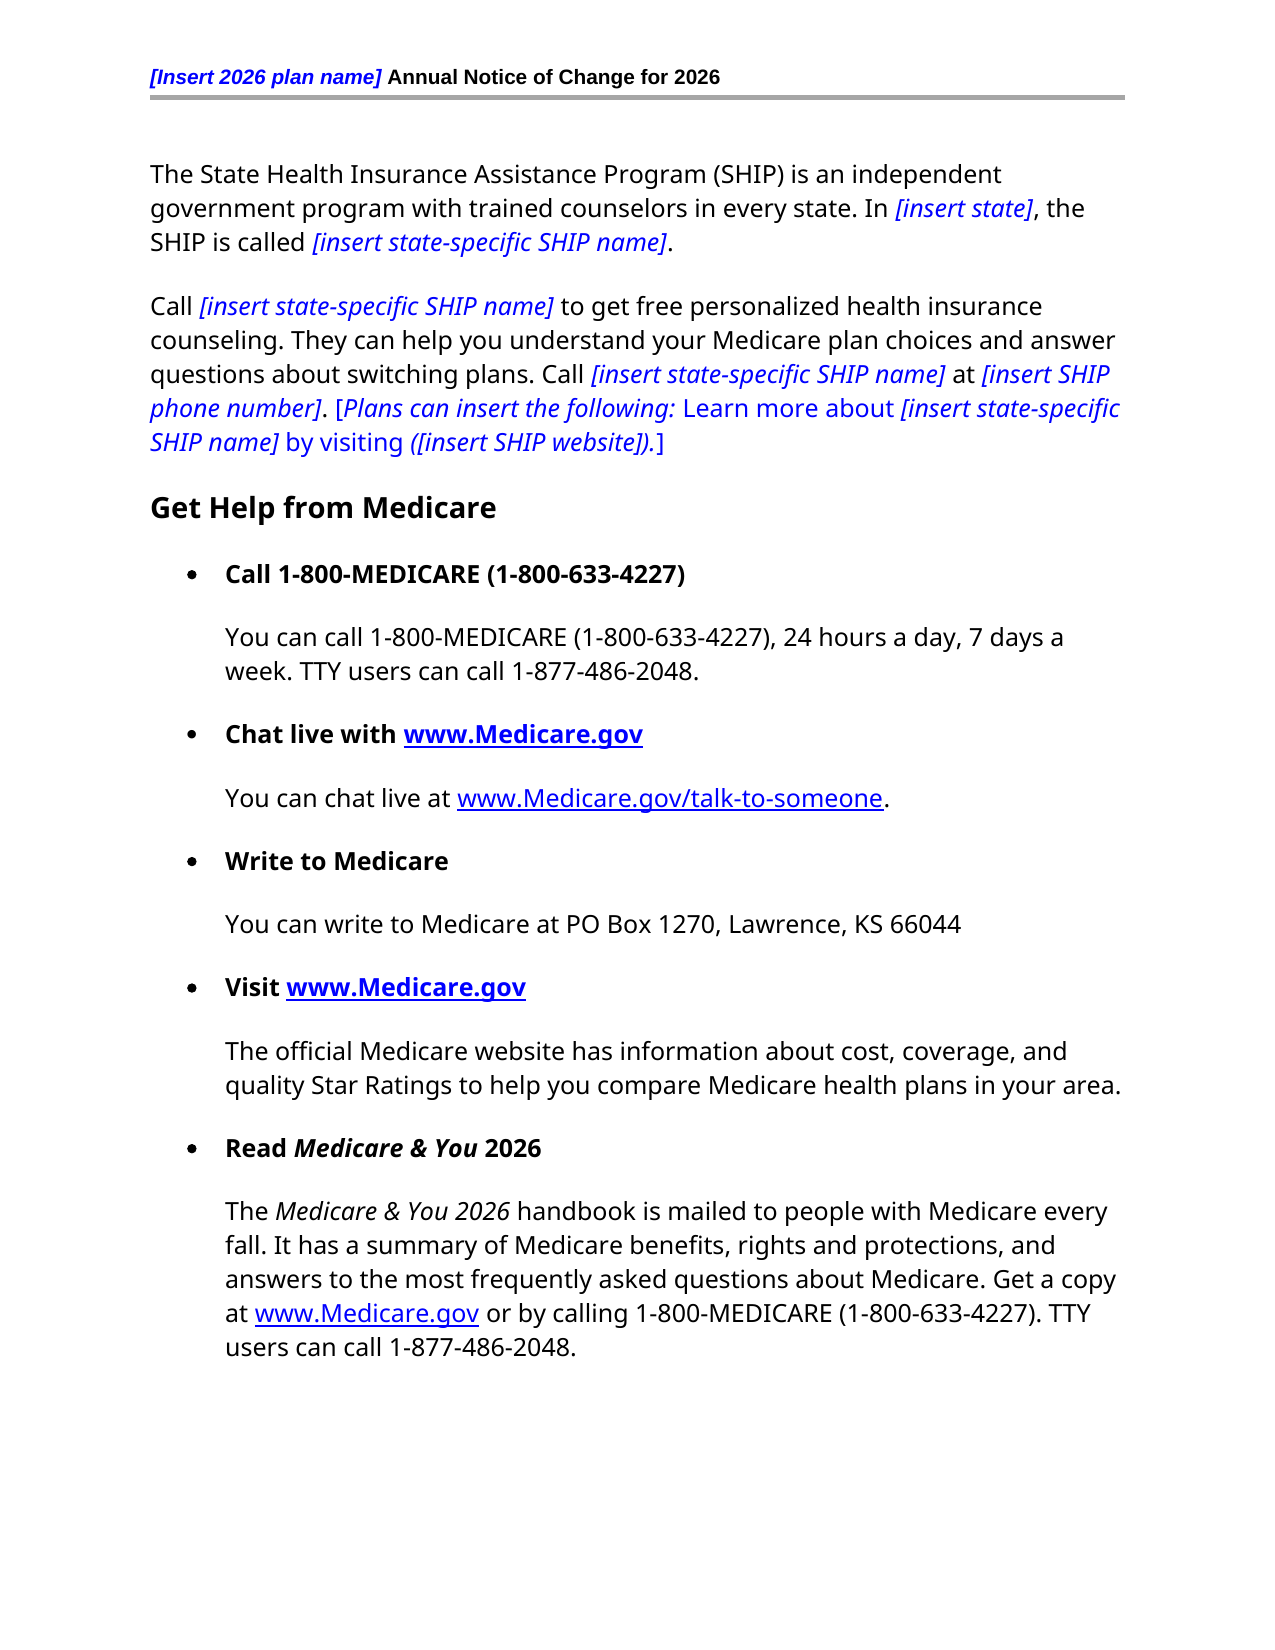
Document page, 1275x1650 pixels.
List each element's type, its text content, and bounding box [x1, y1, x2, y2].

list Call 1-800-MEDICARE (1-800-633-4227) [187, 557, 1125, 591]
subtitle Get Help from Medicare [150, 488, 1125, 527]
text The State Health Insurance Assistance Program (SHIP) is an independent government program with trained counselors in every state. In [insert state], the SHIP is called [insert state-specific SHIP name]. [150, 157, 1125, 259]
text The Medicare & You 2026 handbook is mailed to people with Medicare every fall. It has a summary of Medicare benefits, rights and protections, and answers to the most frequently asked questions about Medicare. Get a copy at www.Medicare.gov or by calling 1-800-MEDICARE (1-800-633-4227). TTY users can call 1-877-486-2048. [225, 1194, 1125, 1364]
list Read Medicare & You 2026 [187, 1131, 1125, 1165]
list Visit www.Medicare.gov [187, 970, 1125, 1004]
list Chat live with www.Medicare.gov [187, 717, 1125, 751]
text Call [insert state-specific SHIP name] to get free personalized health insurance counseling. They can help you understand your Medicare plan choices and answer questions about switching plans. Call [insert state-specific SHIP name] at [insert SHIP phone number]. [Plans can insert the following: Learn more about [insert state-specific SHIP name] by visiting ([insert SHIP website]).] [150, 288, 1125, 459]
list You can write to Medicare at PO Box 1270, Lawrence, KS 66044 [225, 907, 1125, 941]
text The official Medicare website has information about cost, coverage, and quality Star Ratings to help you compare Medicare health plans in your area. [225, 1033, 1125, 1101]
list Write to Medicare [187, 844, 1125, 878]
text You can chat live at www.Medicare.gov/talk-to-someone. [187, 780, 1125, 814]
text You can call 1-800-MEDICARE (1-800-633-4227), 24 hours a day, 7 days a week. TTY users can call 1-877-486-2048. [225, 620, 1125, 688]
